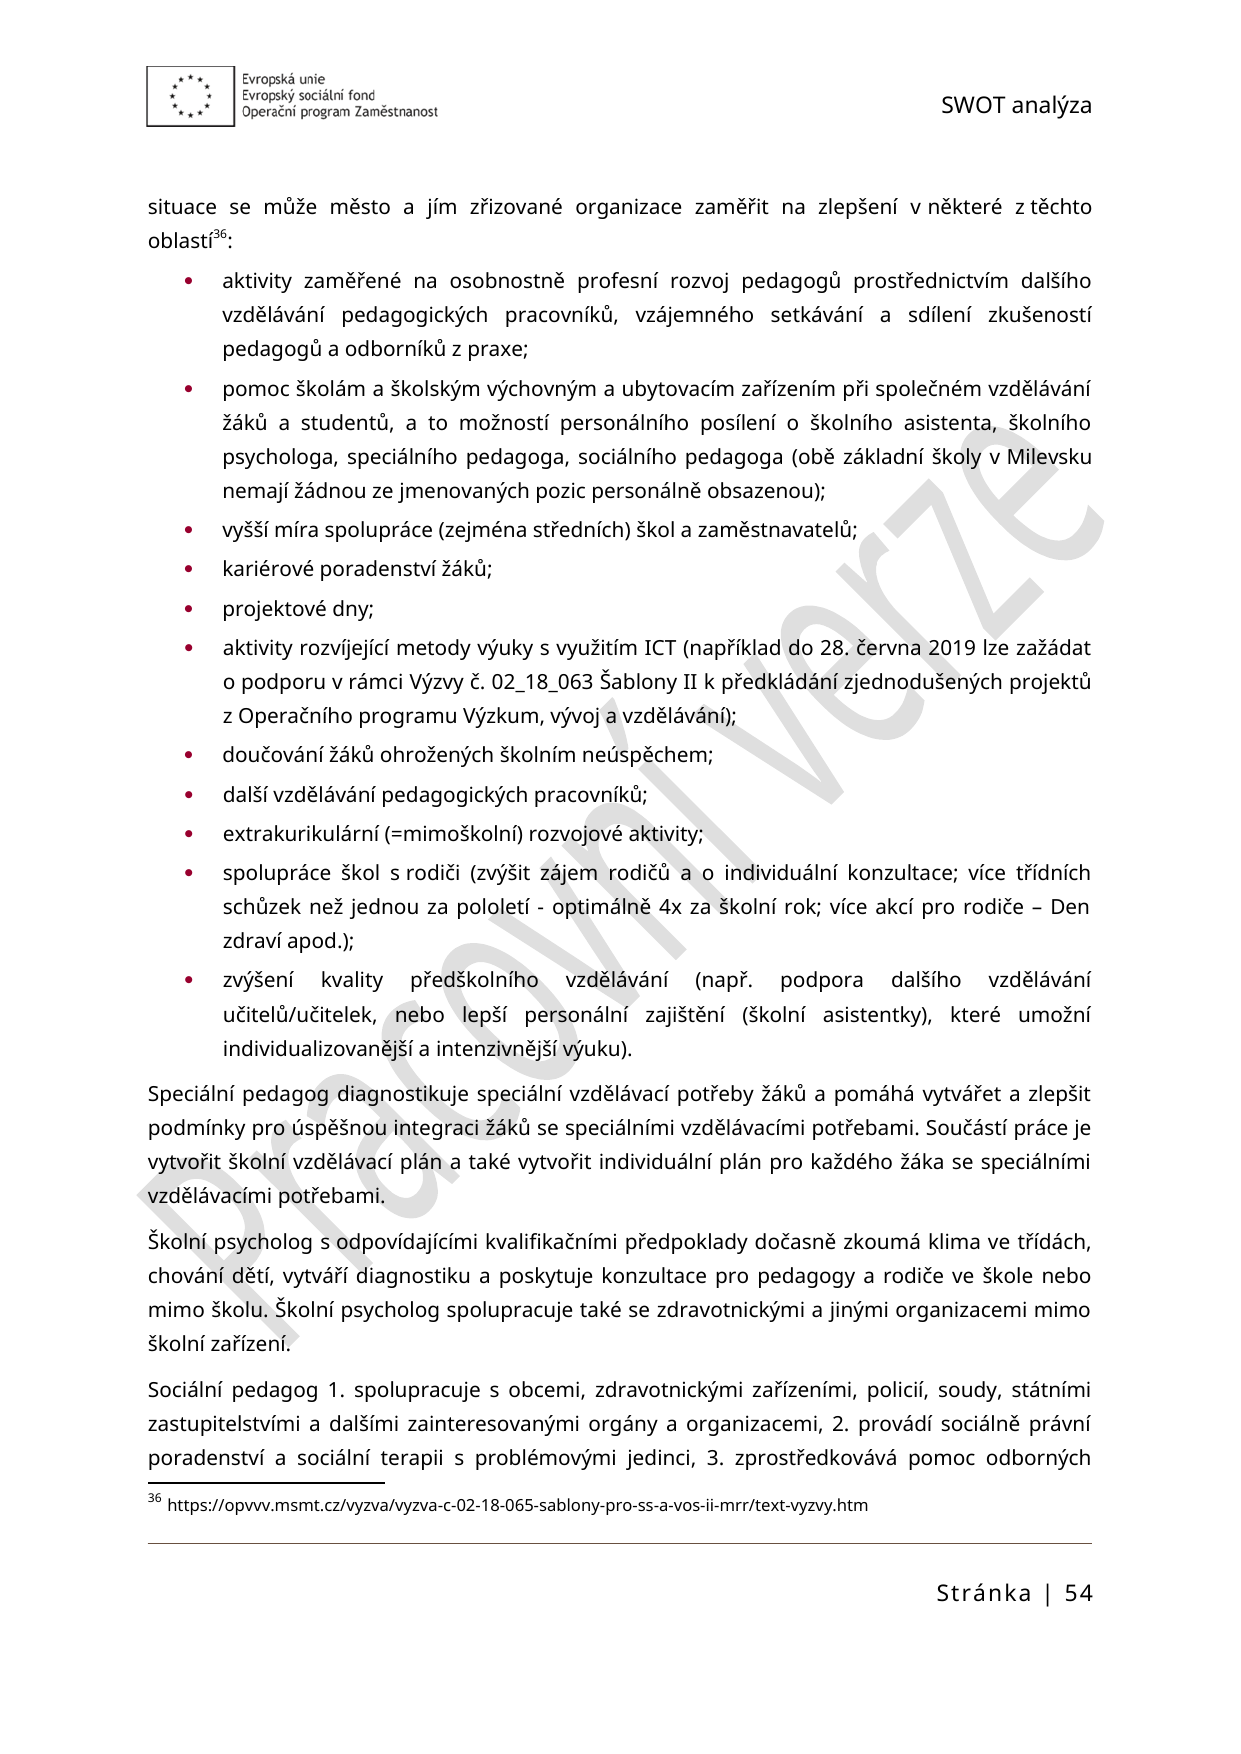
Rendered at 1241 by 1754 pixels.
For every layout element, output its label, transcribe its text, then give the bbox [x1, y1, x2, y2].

list vyšší míra spolupráce (zejména středních) škol a zaměstnavatelů; [185, 515, 1092, 544]
text Speciální pedagog diagnostikuje speciální vzdělávací potřeby žáků a pomáhá vytvářet a zlepšit podmínky pro úspěšnou integraci žáků se speciálními vzdělávacími potřebami. Součástí práce je vytvořit školní vzdělávací plán a také vytvořit individuální plán pro každého žáka se speciálními vzdělávacími potřebami. [148, 1079, 1092, 1210]
list spolupráce škol s rodiči (zvýšit zájem rodičů a o individuální konzultace; více třídních schůzek než jednou za pololetí - optimálně 4x za školní rok; více akcí pro rodiče – Den zdraví apod.); [185, 858, 1092, 955]
text Školní psycholog s odpovídajícími kvalifikačními předpoklady dočasně zkoumá klima ve třídách, chování dětí, vytváří diagnostiku a poskytuje konzultace pro pedagogy a rodiče ve škole nebo mimo školu. Školní psycholog spolupracuje také se zdravotnickými a jinými organizacemi mimo školní zařízení. [148, 1227, 1092, 1358]
list kariérové poradenství žáků; [185, 554, 1092, 583]
list pomoc školám a školským výchovným a ubytovacím zařízením při společném vzdělávání žáků a studentů, a to možností personálního posílení o školního asistenta, školního psychologa, speciálního pedagoga, sociálního pedagoga (obě základní školy v Milevsku nemají žádnou ze jmenovaných pozic personálně obsazenou); [185, 374, 1092, 504]
list extrakurikulární (=mimoškolní) rozvojové aktivity; [185, 819, 1092, 847]
list aktivity zaměřené na osobnostně profesní rozvoj pedagogů prostřednictvím dalšího vzdělávání pedagogických pracovníků, vzájemného setkávání a sdílení zkušeností pedagogů a odborníků z praxe; [185, 266, 1092, 363]
list doučování žáků ohrožených školním neúspěchem; [185, 740, 1092, 769]
list aktivity rozvíjející metody výuky s využitím ICT (například do 28. června 2019 lze zažádat o podporu v rámci Výzvy č. 02_18_063 Šablony II k předkládání zjednodušených projektů z Operačního programu Výzkum, vývoj a vzdělávání); [185, 633, 1092, 729]
list projektové dny; [185, 594, 1092, 622]
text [148, 192, 1092, 254]
list zvýšení kvality předškolního vzdělávání (např. podpora dalšího vzdělávání učitelů/učitelek, nebo lepší personální zajištění (školní asistentky), které umožní individualizovanější a intenzivnější výuku). [185, 966, 1092, 1062]
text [148, 1375, 1092, 1471]
picture [146, 66, 438, 127]
list další vzdělávání pedagogických pracovníků; [185, 780, 1092, 808]
